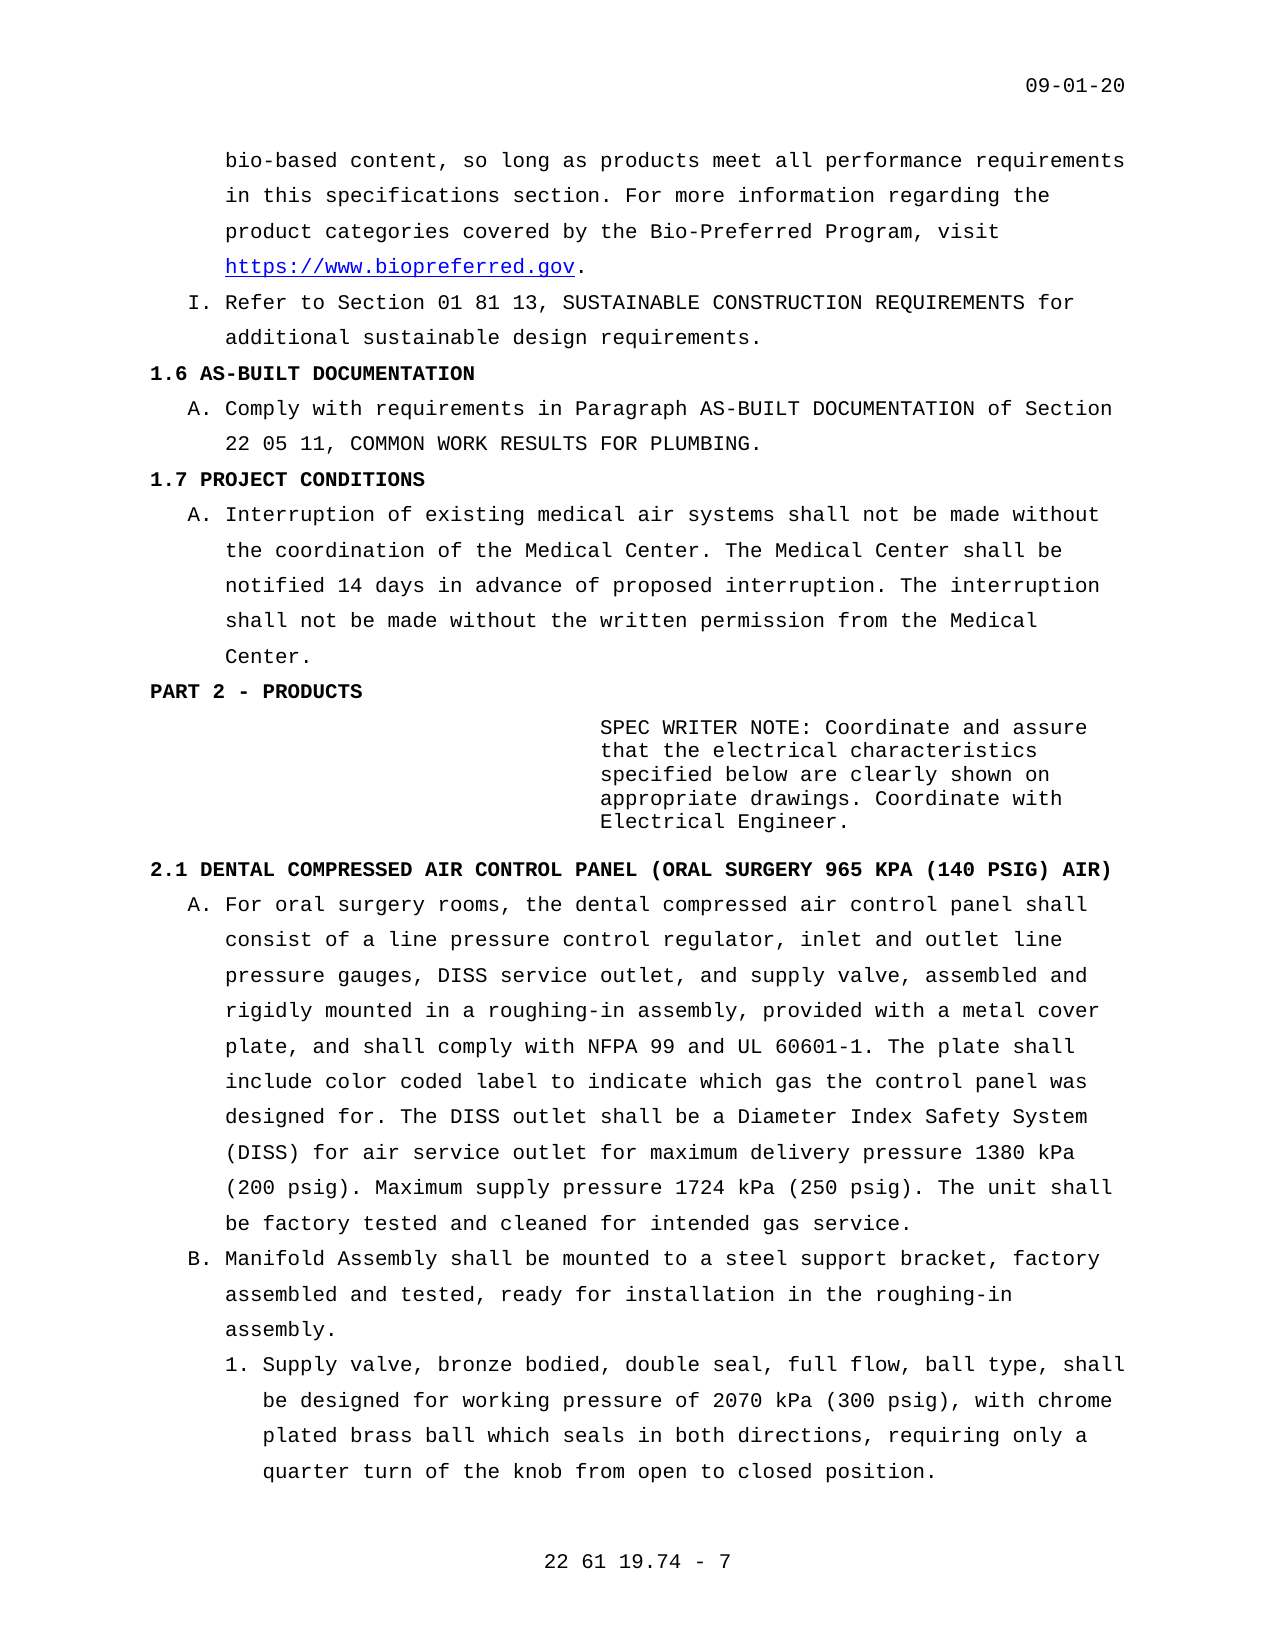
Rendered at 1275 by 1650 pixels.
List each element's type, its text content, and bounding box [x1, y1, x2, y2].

text Refer to Section 01 81 13, SUSTAINABLE CONSTRUCTION REQUIREMENTS for additional sustainable design requirements. [187, 292, 1125, 351]
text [187, 150, 1125, 280]
text Interruption of existing medical air systems shall not be made without the coordination of the Medical Center. The Medical Center shall be notified 14 days in advance of proposed interruption. The interruption shall not be made without the written permission from the Medical Center. [187, 504, 1125, 669]
text Supply valve, bronze bodied, double seal, full flow, ball type, shall be designed for working pressure of 2070 kPa (300 psig), with chrome plated brass ball which seals in both directions, requiring only a quarter turn of the knob from open to closed position. [225, 1354, 1125, 1484]
text Comply with requirements in Paragraph AS-BUILT DOCUMENTATION of Section 22 05 11, COMMON WORK RESULTS FOR PLUMBING. [187, 398, 1125, 457]
text DENTAL COMPRESSED AIR CONTROL PANEL (ORAL SURGERY 965 Kpa (140 PSIG) AIR) [150, 858, 1125, 882]
text SPEC WRITER NOTE: Coordinate and assure that the electrical characteristics specified below are clearly shown on appropriate drawings. Coordinate with Electrical Engineer. [600, 717, 1125, 835]
text For oral surgery rooms, the dental compressed air control panel shall consist of a line pressure control regulator, inlet and outlet line pressure gauges, DISS service outlet, and supply valve, assembled and rigidly mounted in a roughing-in assembly, provided with a metal cover plate, and shall comply with NFPA 99 and UL 60601-1. The plate shall include color coded label to indicate which gas the control panel was designed for. The DISS outlet shall be a Diameter Index Safety System (DISS) for air service outlet for maximum delivery pressure 1380 kPa (200 psig). Maximum supply pressure 1724 kPa (250 psig). The unit shall be factory tested and cleaned for intended gas service. [187, 894, 1125, 1236]
text Manifold Assembly shall be mounted to a steel support bracket, factory assembled and tested, ready for installation in the roughing-in assembly. [187, 1248, 1125, 1343]
text PROJECT CONDITIONS [150, 469, 1125, 492]
text AS-BUILT DOCUMENTATION [150, 362, 1125, 386]
text PRODUCTS [150, 681, 1125, 705]
